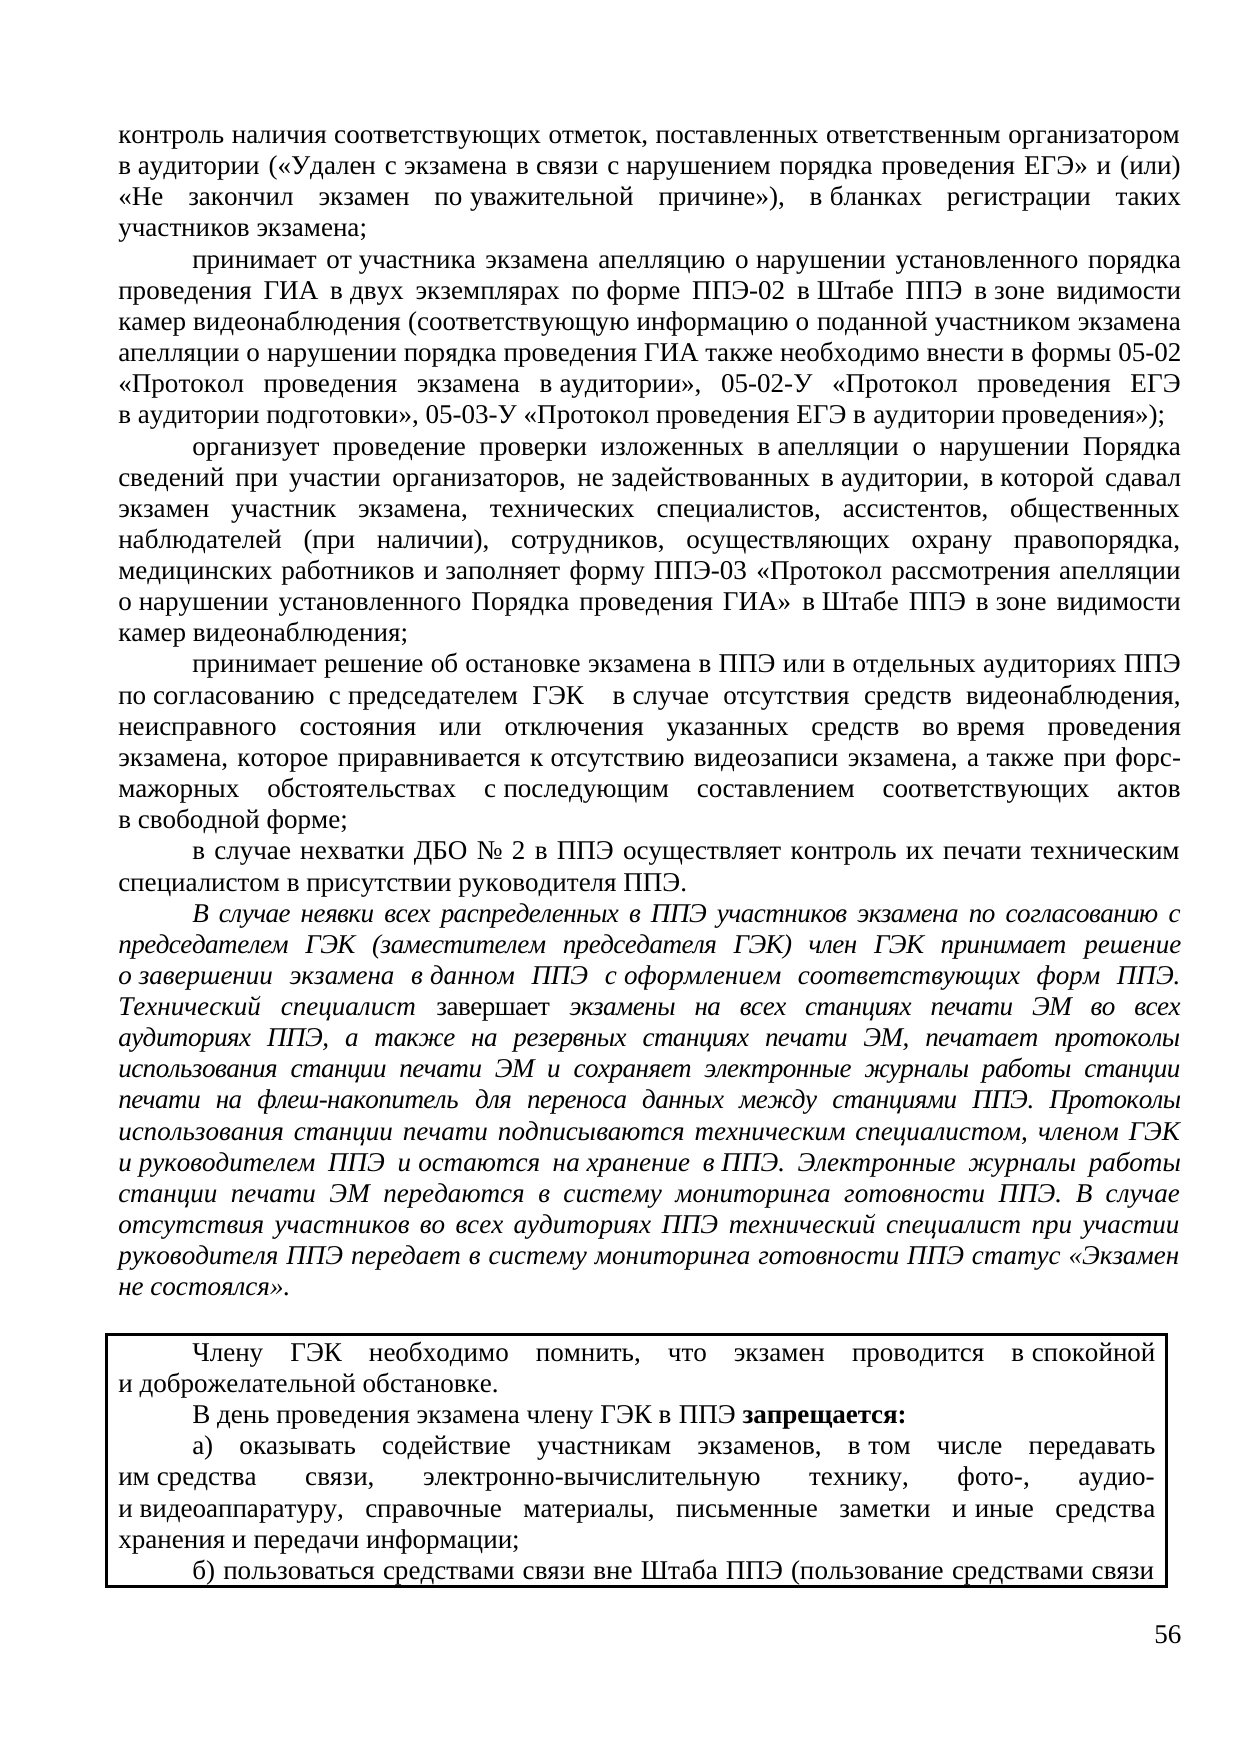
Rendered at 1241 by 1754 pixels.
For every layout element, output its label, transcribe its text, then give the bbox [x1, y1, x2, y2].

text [118, 118, 1181, 243]
text в случае нехватки ДБО № 2 в ППЭ осуществляет контроль их печати техническим специалистом в присутствии руководителя ППЭ. [118, 834, 1181, 897]
text принимает решение об остановке экзамена в ППЭ или в отдельных аудиториях ППЭ по согласованию с председателем ГЭК в случае отсутствия средств видеонаблюдения, неисправного состояния или отключения указанных средств во время проведения экзамена, которое приравнивается к отсутствию видеозаписи экзамена, а также при форс-мажорных обстоятельствах с последующим составлением соответствующих актов в свободной форме; [118, 648, 1181, 834]
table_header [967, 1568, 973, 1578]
text В случае неявки всех распределенных в ППЭ участников экзамена по согласованию с председателем ГЭК (заместителем председателя ГЭК) член ГЭК принимает решение о завершении экзамена в данном ППЭ с оформлением соответствующих форм ППЭ. Технический специалист завершает экзамены на всех станциях печати ЭМ во всех аудиториях ППЭ, а также на резервных станциях печати ЭМ, печатает протоколы использования станции печати ЭМ и сохраняет электронные журналы работы станции печати на флеш-накопитель для переноса данных между станциями ППЭ. Протоколы использования станции печати подписываются техническим специалистом, членом ГЭК и руководителем ППЭ и остаются на хранение в ППЭ. Электронные журналы работы станции печати ЭМ передаются в систему мониторинга готовности ППЭ. В случае отсутствия участников во всех аудиториях ППЭ технический специалист при участии руководителя ППЭ передает в систему мониторинга готовности ППЭ статус «Экзамен не состоялся». [118, 897, 1181, 1302]
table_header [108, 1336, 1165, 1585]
text принимает от участника экзамена апелляцию о нарушении установленного порядка проведения ГИА в двух экземплярах по форме ППЭ-02 в Штабе ППЭ в зоне видимости камер видеонаблюдения (соответствующую информацию о поданной участником экзамена апелляции о нарушении порядка проведения ГИА также необходимо внести в формы 05-02 «Протокол проведения экзамена в аудитории», 05-02-У «Протокол проведения ЕГЭ в аудитории подготовки», 05-03-У «Протокол проведения ЕГЭ в аудитории проведения»); [118, 243, 1181, 429]
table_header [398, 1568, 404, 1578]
text организует проведение проверки изложенных в апелляции о нарушении Порядка сведений при участии организаторов, не задействованных в аудитории, в которой сдавал экзамен участник экзамена, технических специалистов, ассистентов, общественных наблюдателей (при наличии), сотрудников, осуществляющих охрану правопорядка, медицинских работников и заполняет форму ППЭ-03 «Протокол рассмотрения апелляции о нарушении установленного Порядка проведения ГИА» в Штабе ППЭ в зоне видимости камер видеонаблюдения; [118, 429, 1181, 648]
